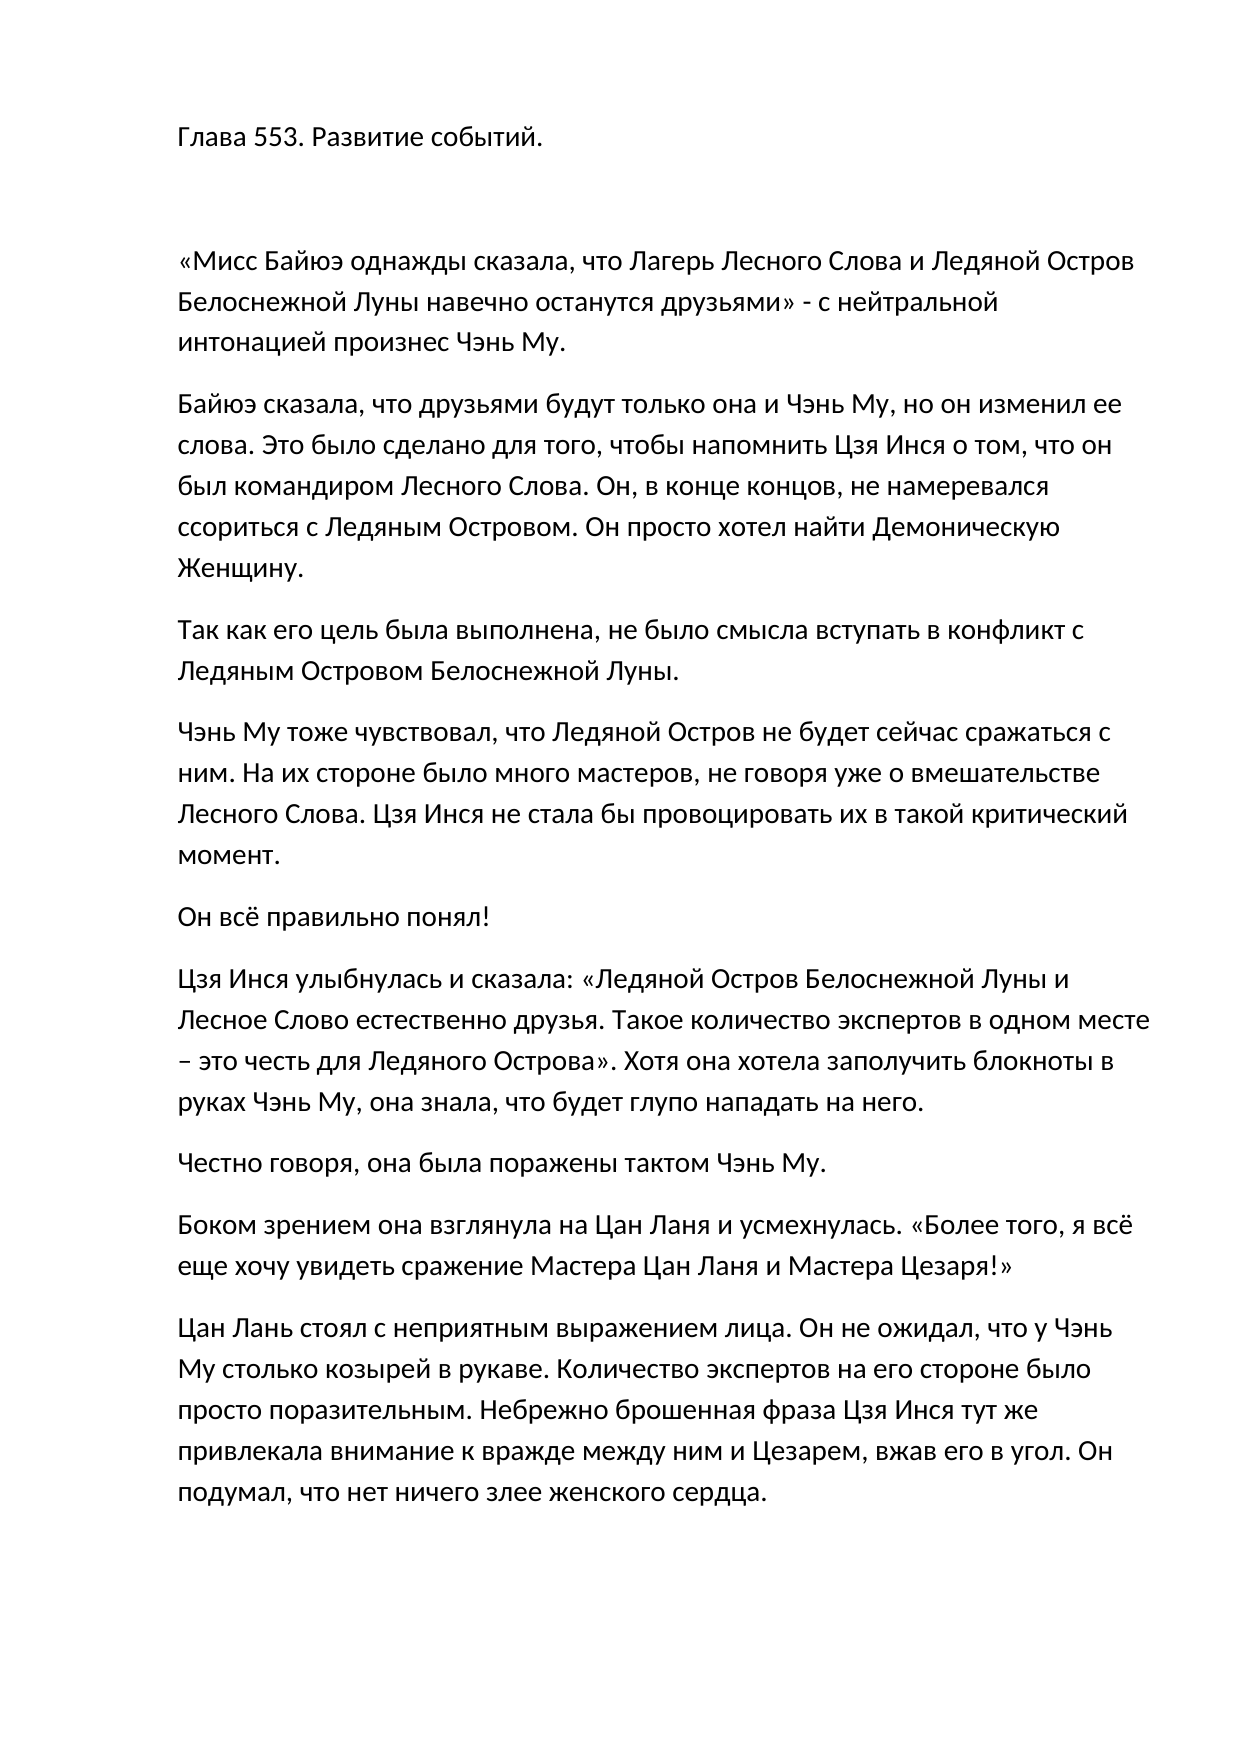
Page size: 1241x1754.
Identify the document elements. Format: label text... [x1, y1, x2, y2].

text Глава 553. Развитие событий. [177, 118, 1152, 154]
text Так как его цель была выполнена, не было смысла вступать в конфликт с Ледяным Островом Белоснежной Луны. [177, 611, 1152, 687]
text Боком зрением она взглянула на Цан Ланя и усмехнулась. «Более того, я всё еще хочу увидеть сражение Мастера Цан Ланя и Мастера Цезаря!» [177, 1206, 1152, 1283]
text Цан Лань стоял с неприятным выражением лица. Он не ожидал, что у Чэнь Му столько козырей в рукаве. Количество экспертов на его стороне было просто поразительным. Небрежно брошенная фраза Цзя Инся тут же привлекала внимание к вражде между ним и Цезарем, вжав его в угол. Он подумал, что нет ничего злее женского сердца. [177, 1309, 1152, 1508]
text Цзя Инся улыбнулась и сказала: «Ледяной Остров Белоснежной Луны и Лесное Слово естественно друзья. Такое количество экспертов в одном месте – это честь для Ледяного Острова». Хотя она хотела заполучить блокноты в руках Чэнь Му, она знала, что будет глупо нападать на него. [177, 960, 1152, 1118]
text Он всё правильно понял! [177, 898, 1152, 934]
text Честно говоря, она была поражены тактом Чэнь Му. [177, 1144, 1152, 1180]
text Чэнь Му тоже чувствовал, что Ледяной Остров не будет сейчас сражаться с ним. На их стороне было много мастеров, не говоря уже о вмешательстве Лесного Слова. Цзя Инся не стала бы провоцировать их в такой критический момент. [177, 713, 1152, 872]
text «Мисс Байюэ однажды сказала, что Лагерь Лесного Слова и Ледяной Остров Белоснежной Луны навечно останутся друзьями» - с нейтральной интонацией произнес Чэнь Му. [177, 242, 1152, 359]
text Байюэ сказала, что друзьями будут только она и Чэнь Му, но он изменил ее слова. Это было сделано для того, чтобы напомнить Цзя Инся о том, что он был командиром Лесного Слова. Он, в конце концов, не намеревался ссориться с Ледяным Островом. Он просто хотел найти Демоническую Женщину. [177, 385, 1152, 585]
